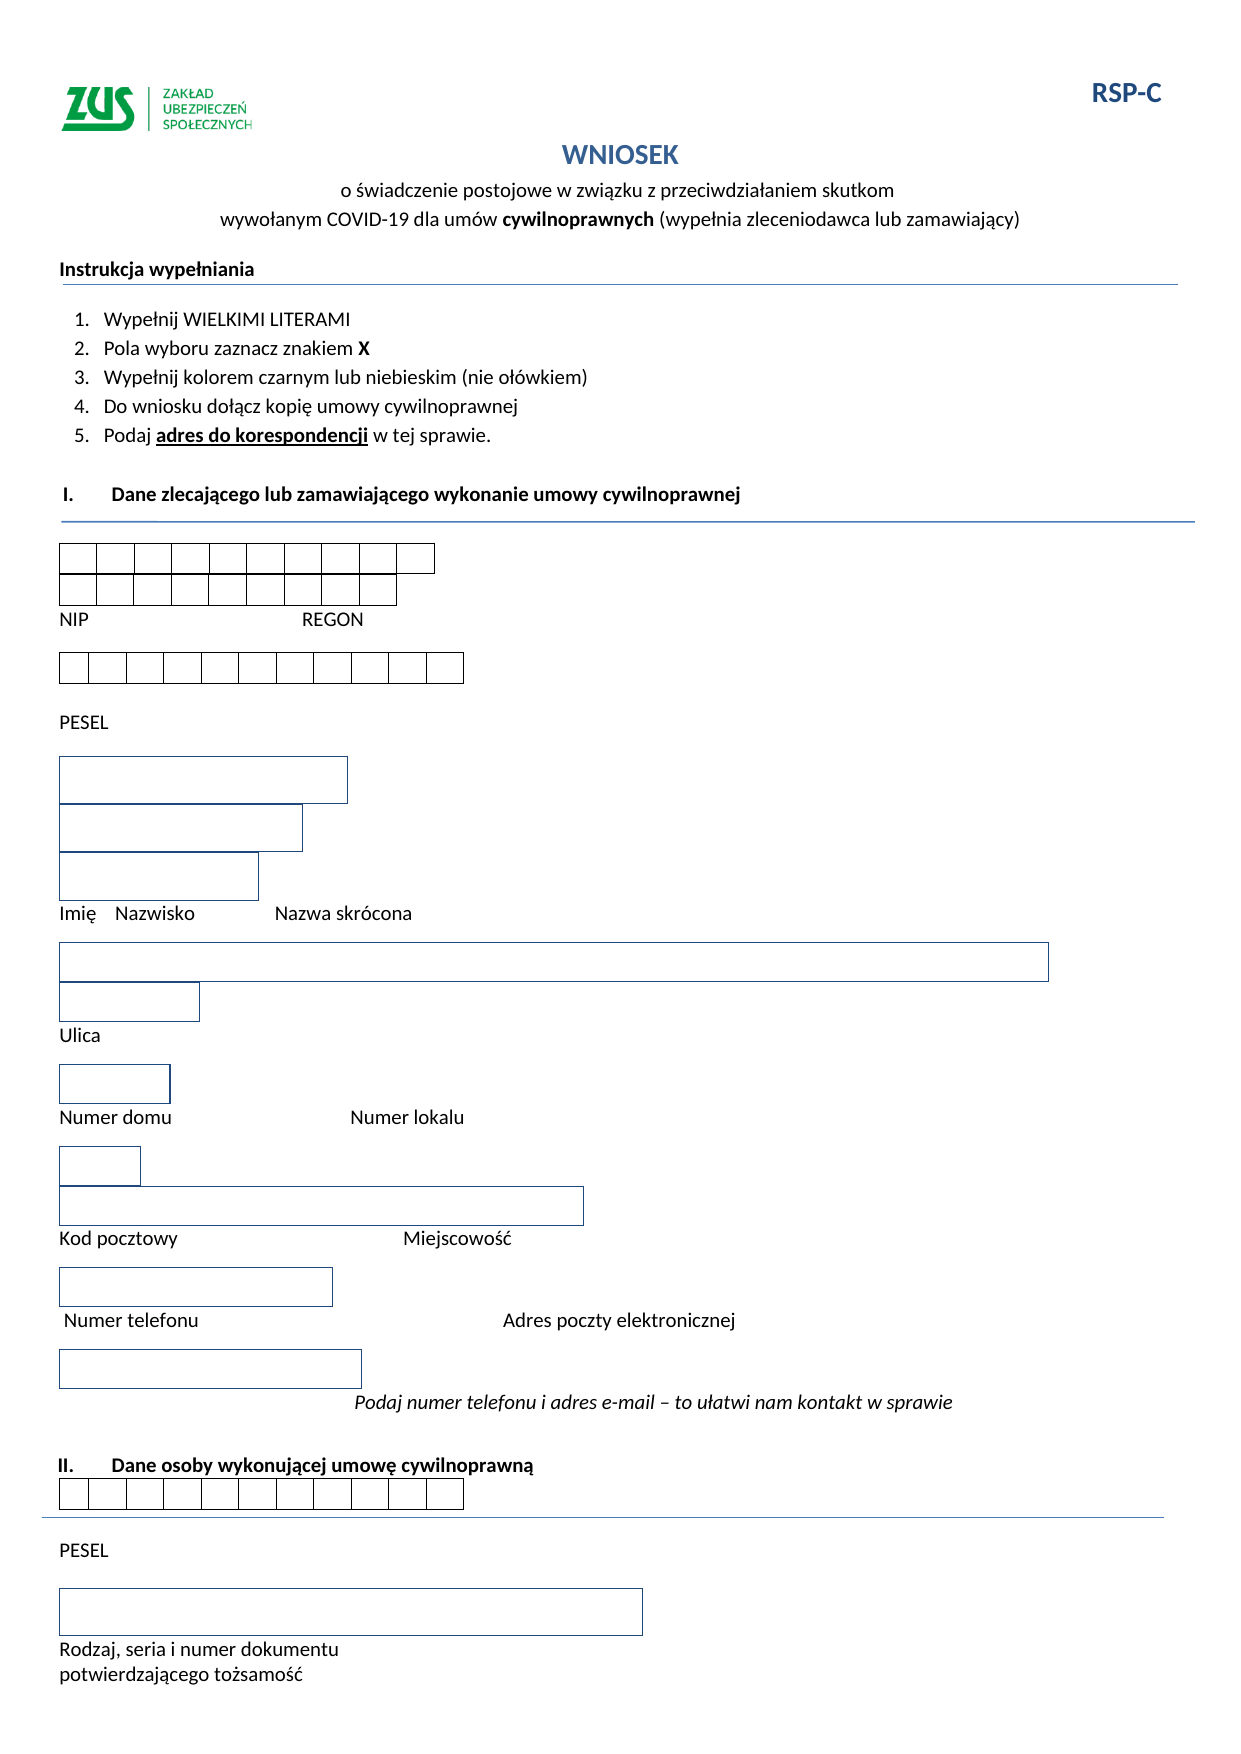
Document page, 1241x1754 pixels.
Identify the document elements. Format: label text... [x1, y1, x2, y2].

text Podaj numer telefonu i adres e-mail – to ułatwi nam kontakt w sprawie [280, 1389, 1181, 1414]
table_header [127, 653, 163, 683]
table_header [360, 544, 396, 573]
text Numer telefonu Adres poczty elektronicznej [59, 1307, 1181, 1333]
table_header [389, 1479, 426, 1508]
text Rodzaj, seria i numer dokumentu [59, 1636, 1181, 1661]
table_header [60, 1350, 361, 1388]
table_header [60, 1187, 583, 1224]
table_header [322, 544, 359, 573]
table_header [360, 575, 396, 605]
table_header [210, 544, 246, 573]
text Instrukcja wypełniania [59, 256, 1181, 281]
table_header [239, 1479, 276, 1508]
table_header [352, 1479, 388, 1508]
table_header [202, 653, 238, 683]
table_header [314, 1479, 351, 1508]
list Pola wyboru zaznacz znakiem X [74, 335, 1181, 361]
table_header [164, 653, 201, 683]
table_header [239, 653, 276, 683]
table_header [60, 653, 88, 683]
list Podaj adres do korespondencji w tej sprawie. [74, 423, 1181, 448]
table_header [277, 653, 313, 683]
table_header [135, 544, 171, 573]
list Wypełnij kolorem czarnym lub niebieskim (nie ołówkiem) [74, 364, 1181, 390]
table_header [397, 544, 434, 573]
picture [61, 87, 252, 109]
table_header [285, 544, 321, 573]
table_header [172, 575, 208, 605]
subtitle WNIOSEK [59, 109, 1181, 172]
table_header [202, 1479, 238, 1508]
table_header [322, 575, 359, 605]
table_header [60, 1147, 140, 1184]
table_header [60, 853, 258, 899]
text Kod pocztowy Miejscowość [59, 1226, 1181, 1251]
text PESEL [59, 709, 1181, 735]
text NIP REGON [59, 606, 1181, 631]
table_header [60, 575, 96, 605]
text Imię Nazwisko Nazwa skrócona [59, 901, 1181, 926]
table_header [60, 943, 1048, 981]
text Numer domu Numer lokalu [59, 1104, 1181, 1129]
table_header [60, 544, 96, 573]
text o świadczenie postojowe w związku z przeciwdziałaniem skutkom wywołanym COVID-19 dla umów cywilnoprawnych (wypełnia zleceniodawca lub zamawiający) [59, 177, 1181, 231]
table_header [247, 575, 284, 605]
table_header [60, 1479, 88, 1508]
table_header [97, 575, 133, 605]
table_header [314, 653, 351, 683]
table_header [352, 653, 388, 683]
table_header [60, 1268, 332, 1306]
table_header [134, 575, 171, 605]
text Ulica [59, 1022, 1181, 1048]
table_header [127, 1479, 163, 1508]
table_header [60, 983, 199, 1021]
table_header [172, 544, 209, 573]
text PESEL [59, 1537, 1181, 1563]
table_header [60, 805, 302, 851]
list Dane zlecającego lub zamawiającego wykonanie umowy cywilnoprawnej [74, 481, 1181, 506]
table_header [427, 653, 463, 683]
table_header [285, 575, 321, 605]
table_header [60, 1589, 642, 1635]
table_header [247, 544, 284, 573]
table_header [60, 757, 347, 803]
table_header [164, 1479, 201, 1508]
table_header [209, 575, 246, 605]
table_header [97, 544, 134, 573]
table_header [277, 1479, 313, 1508]
list Do wniosku dołącz kopię umowy cywilnoprawnej [74, 393, 1181, 419]
list Wypełnij WIELKIMI LITERAMI [74, 306, 1181, 331]
table_header [389, 653, 426, 683]
table_header [89, 653, 126, 683]
table_header [60, 1065, 169, 1103]
table_header [89, 1479, 126, 1508]
list Dane osoby wykonującej umowę cywilnoprawną [74, 1452, 1181, 1478]
table_header [427, 1479, 463, 1508]
text potwierdzającego tożsamość [59, 1661, 1181, 1687]
